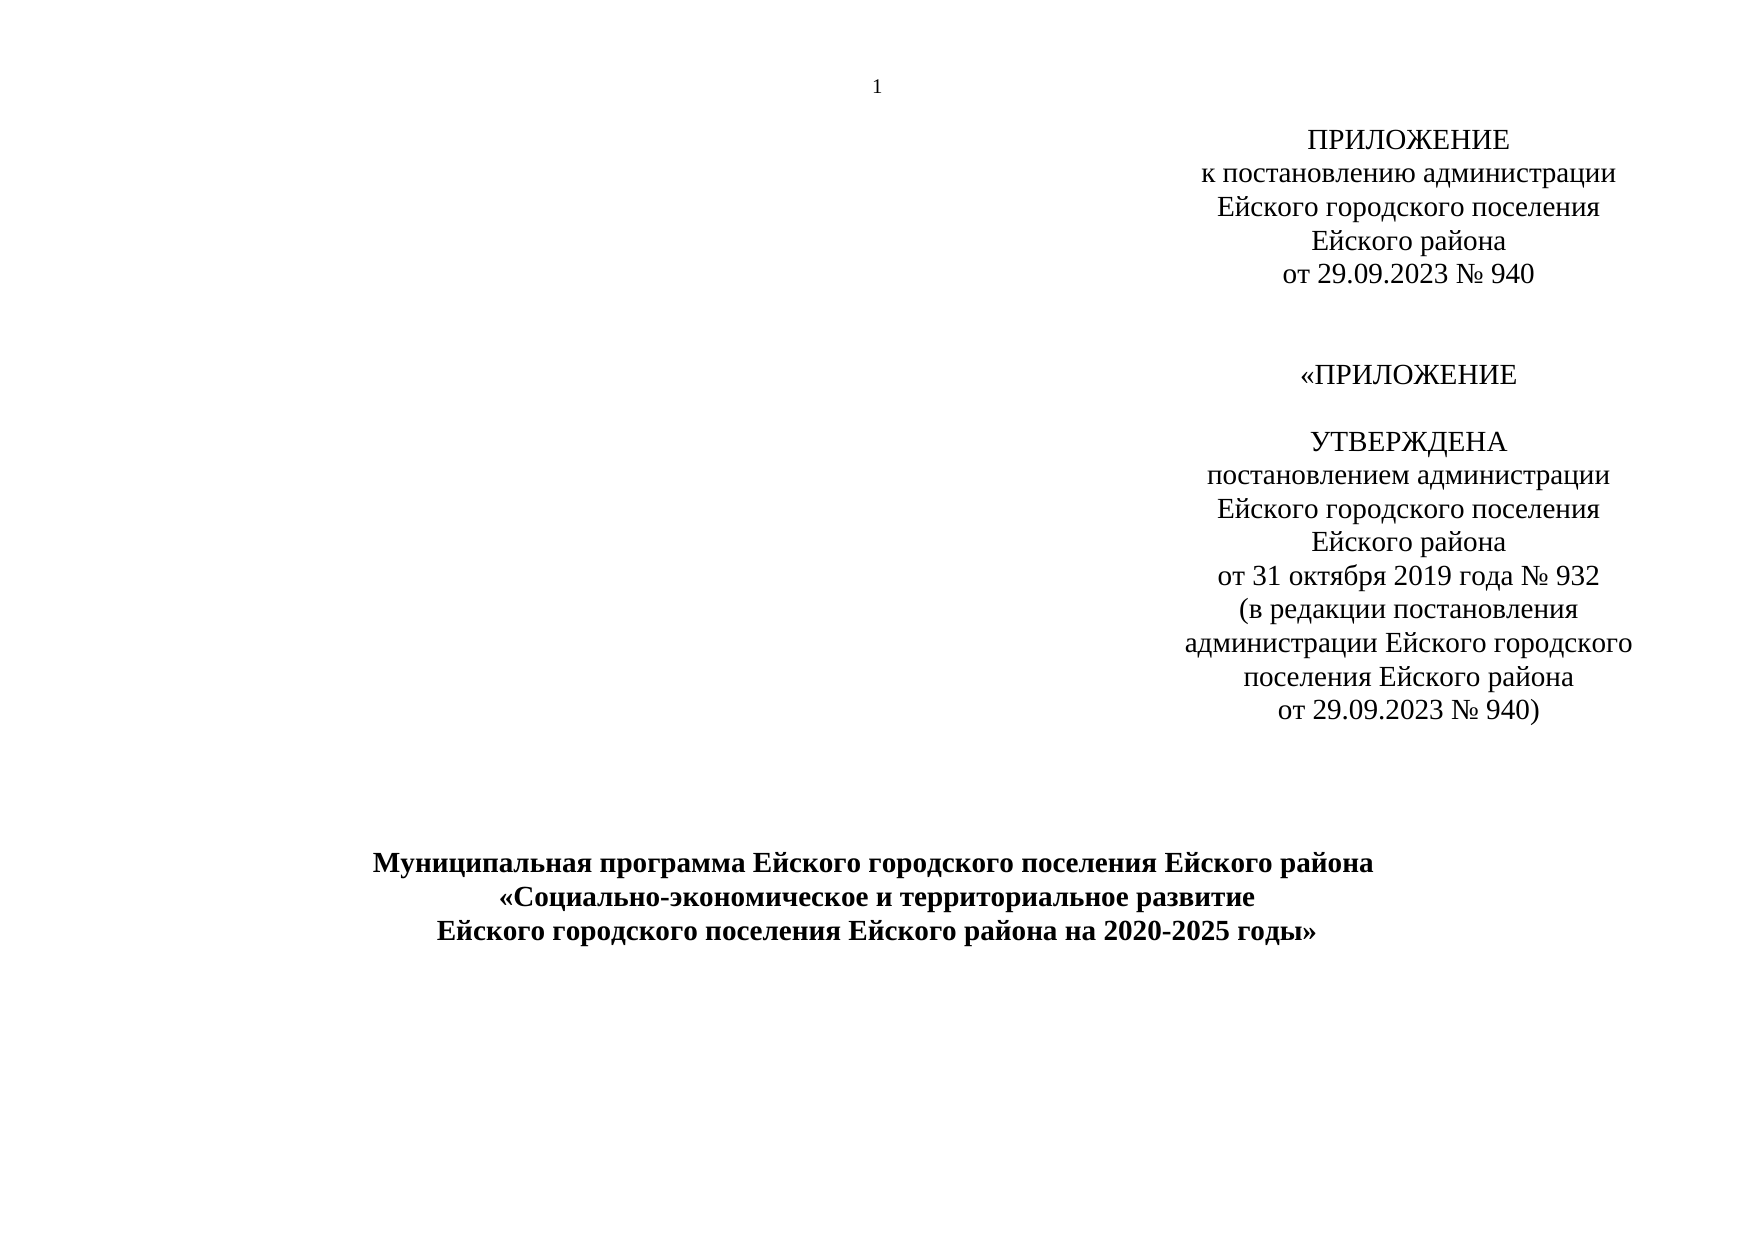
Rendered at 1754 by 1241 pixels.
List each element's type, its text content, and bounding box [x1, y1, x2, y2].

text Ейского городского поселения Ейского района на 2020-2025 годы» [118, 913, 1636, 946]
text постановлением администрации [1181, 457, 1636, 491]
text к постановлению администрации [1181, 156, 1636, 189]
text Ейского городского поселения [1181, 189, 1636, 223]
text (в редакции постановления [1181, 592, 1636, 625]
text Ейского района [1181, 223, 1636, 256]
text ПРИЛОЖЕНИЕ [1181, 122, 1636, 156]
text от 29.09.2023 № 940 [1181, 256, 1636, 290]
text Муниципальная программа Ейского городского поселения Ейского района «Социально-экономическое и территориальное развитие [118, 846, 1636, 913]
text Ейского городского поселения [1181, 491, 1636, 524]
text администрации Ейского городского поселения Ейского района [1181, 625, 1636, 692]
text УТВЕРЖДЕНА [1181, 424, 1636, 457]
text «ПРИЛОЖЕНИЕ [1181, 357, 1636, 390]
text Ейского района [1181, 524, 1636, 558]
text от 31 октября 2019 года № 932 [1181, 558, 1636, 592]
text от 29.09.2023 № 940) [1181, 692, 1636, 726]
